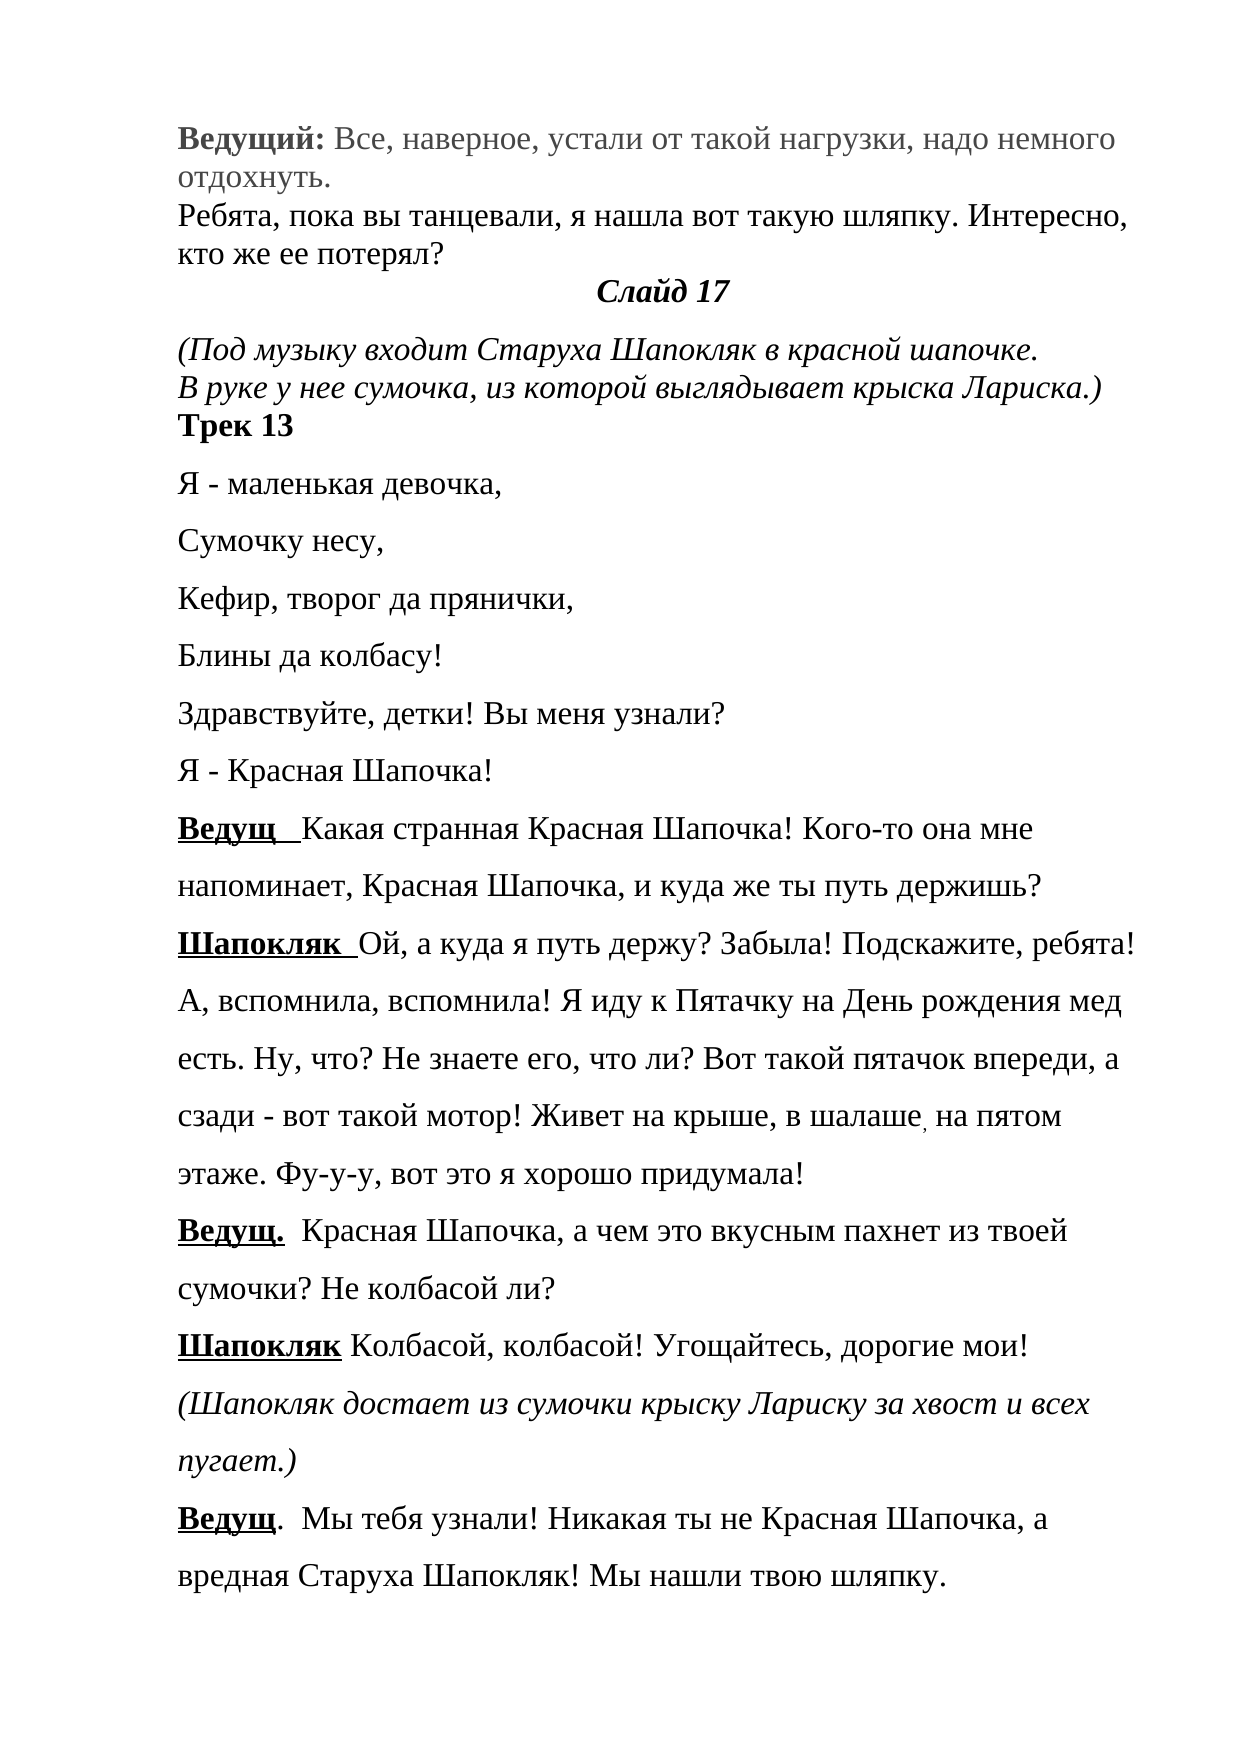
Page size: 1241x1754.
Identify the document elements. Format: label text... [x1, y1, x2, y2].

text Сумочку несу, [177, 521, 1152, 559]
text В руке у нее сумочка, из которой выглядывает крыска Лариска.) [177, 367, 1152, 406]
text Шапокляк Ой, а куда я путь держу? Забыла! Подскажите, ребята! А, вспомнила, вспомнила! Я иду к Пятачку на День рождения мед есть. Ну, что? Не знаете его, что ли? Вот такой пятачок впереди, а сзади - вот такой мотор! Живет на крыше, в шалаше, на пятом этаже. Фу-у-у, вот это я хорошо придумала! Ведущ. Красная Шапочка, а чем это вкусным пахнет из твоей сумочки? Не колбасой ли? [177, 923, 1152, 1306]
text Ребята, пока вы танцевали, я нашла вот такую шляпку. Интересно, кто же ее потерял? [177, 195, 1152, 271]
text Шапокляк Колбасой, колбасой! Угощайтесь, дорогие мои! [177, 1326, 1152, 1364]
text Ведущ. Мы тебя узнали! Никакая ты не Красная Шапочка, а вредная Старуха Шапокляк! Мы нашли твою шляпку. [177, 1498, 1152, 1594]
text Здравствуйте, детки! Вы меня узнали? [177, 693, 1152, 731]
text Трек 13 [177, 406, 1152, 444]
text Я - Красная Шапочка! [177, 751, 1152, 789]
text Ведущ Какая странная Красная Шапочка! Кого-то она мне напоминает, Красная Шапочка, и куда же ты путь держишь? [177, 808, 1152, 904]
text (Под музыку входит Старуха Шапокляк в красной шапочке. [177, 329, 1152, 367]
text Ведущий: Все, наверное, устали от такой нагрузки, надо немного отдохнуть. [177, 118, 1152, 195]
text Кефир, творог да прянички, [177, 578, 1152, 616]
text Я - маленькая девочка, [177, 463, 1152, 501]
text Слайд 17 [177, 271, 1152, 310]
text (Шапокляк достает из сумочки крыску Лариску за хвост и всех пугает.) [177, 1383, 1152, 1479]
text Блины да колбасу! [177, 636, 1152, 674]
